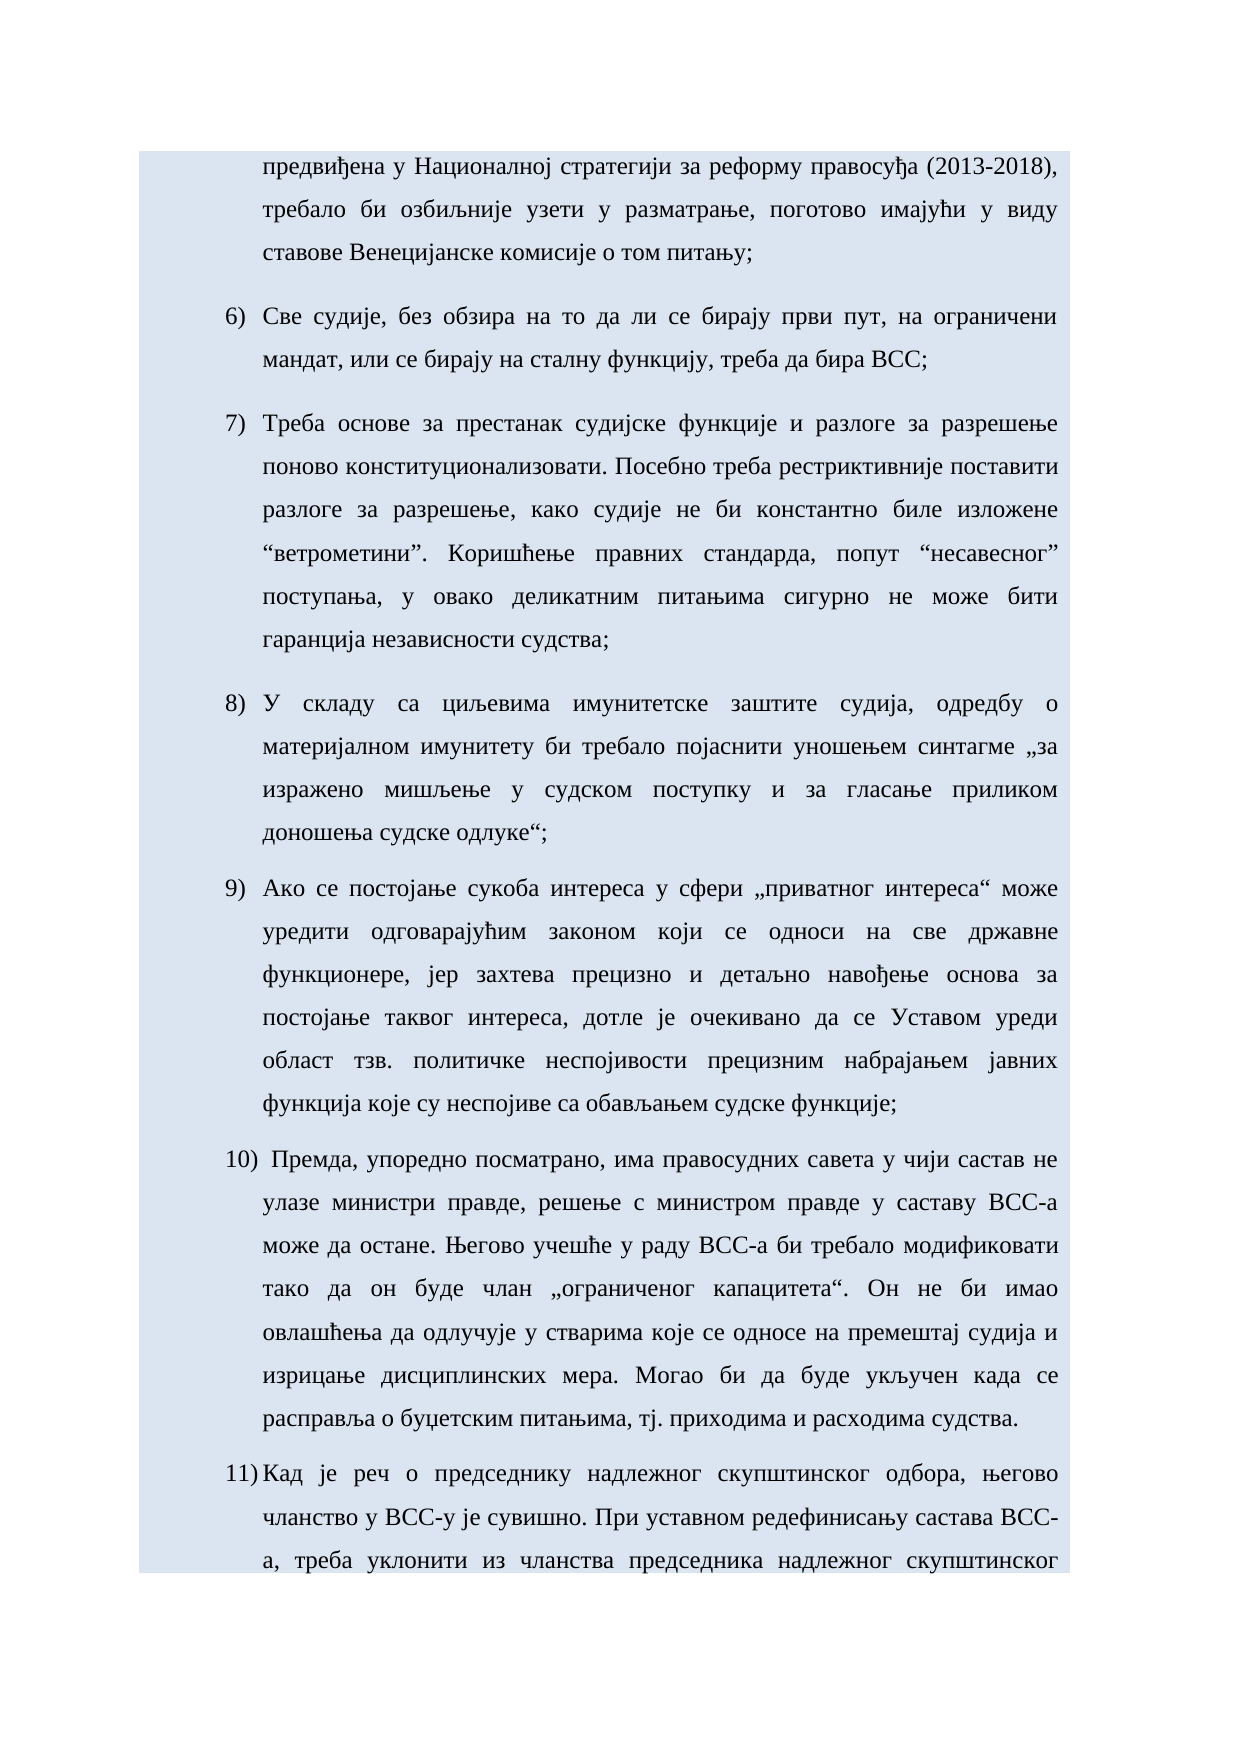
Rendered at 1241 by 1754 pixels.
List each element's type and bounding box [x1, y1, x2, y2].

table_header [139, 151, 1070, 1573]
